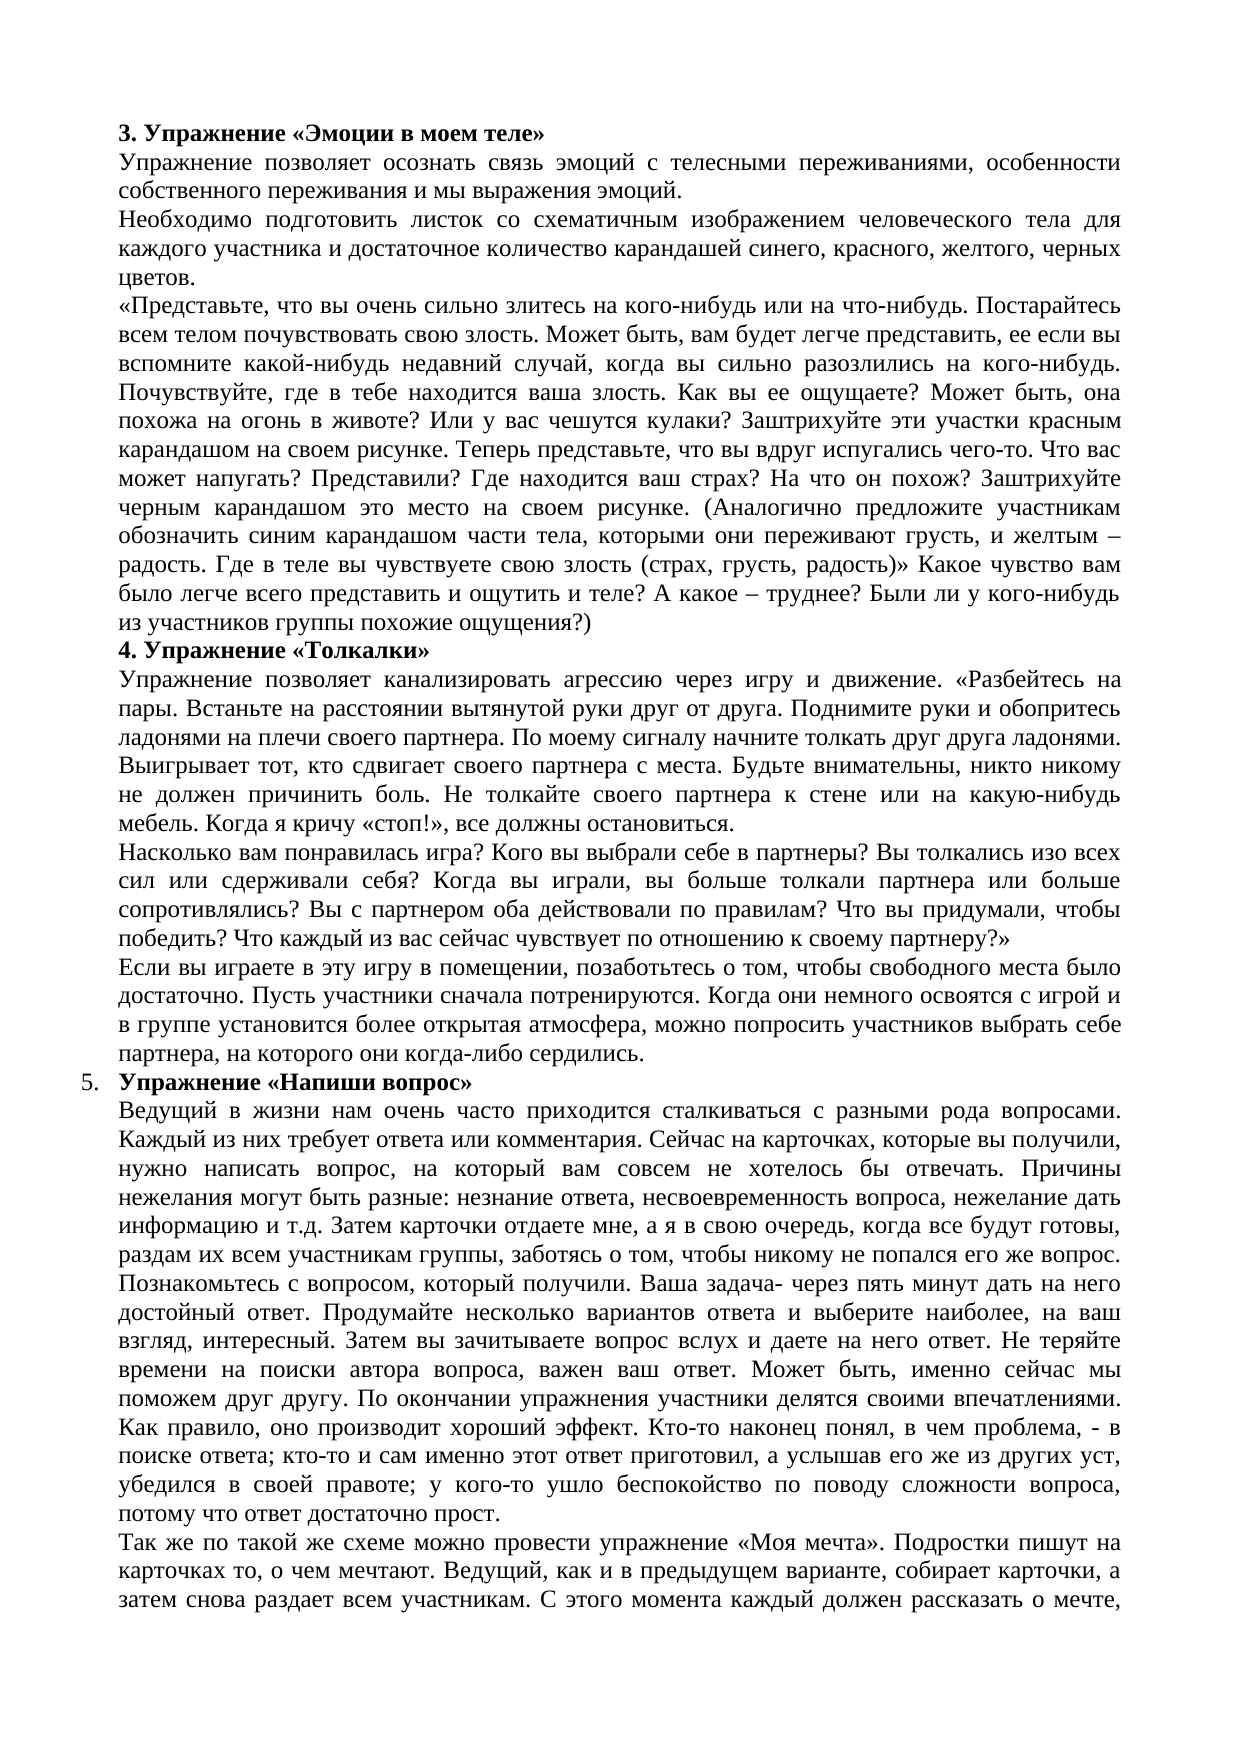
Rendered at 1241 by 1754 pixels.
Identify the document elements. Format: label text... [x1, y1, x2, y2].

list Упражнение «Напиши вопрос» [81, 1067, 1122, 1096]
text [118, 1527, 1122, 1613]
text Упражнение позволяет осознать связь эмоций с телесными переживаниями, особенности собственного переживания и мы выражения эмоций. [118, 147, 1122, 204]
text 3. Упражнение «Эмоции в моем теле» [118, 118, 1122, 147]
text Если вы играете в эту игру в помещении, позаботьтесь о том, чтобы свободного места было достаточно. Пусть участники сначала потренируются. Когда они немного освоятся с игрой и в группе установится более открытая атмосфера, можно попросить участников выбрать себе партнера, на которого они когда-либо сердились. [118, 952, 1122, 1067]
text Необходимо подготовить листок со схематичным изображением человеческого тела для каждого участника и достаточное количество карандашей синего, красного, желтого, черных цветов. [118, 204, 1122, 291]
text Насколько вам понравилась игра? Кого вы выбрали себе в партнеры? Вы толкались изо всех сил или сдерживали себя? Когда вы играли, вы больше толкали партнера или больше сопротивлялись? Вы с партнером оба действовали по правилам? Что вы придумали, чтобы победить? Что каждый из вас сейчас чувствует по отношению к своему партнеру?» [118, 837, 1122, 952]
text 4. Упражнение «Толкалки» [118, 636, 1122, 664]
text Ведущий в жизни нам очень часто приходится сталкиваться с разными рода вопросами. Каждый из них требует ответа или комментария. Сейчас на карточках, которые вы получили, нужно написать вопрос, на который вам совсем не хотелось бы отвечать. Причины нежелания могут быть разные: незнание ответа, несвоевременность вопроса, нежелание дать информацию и т.д. Затем карточки отдаете мне, а я в свою очередь, когда все будут готовы, раздам их всем участникам группы, заботясь о том, чтобы никому не попался его же вопрос. Познакомьтесь с вопросом, который получили. Ваша задача- через пять минут дать на него достойный ответ. Продумайте несколько вариантов ответа и выберите наиболее, на ваш взгляд, интересный. Затем вы зачитываете вопрос вслух и даете на него ответ. Не теряйте времени на поиски автора вопроса, важен ваш ответ. Может быть, именно сейчас мы поможем друг другу. По окончании упражнения участники делятся своими впечатлениями. Как правило, оно производит хороший эффект. Кто-то наконец понял, в чем проблема, - в поиске ответа; кто-то и сам именно этот ответ приготовил, а услышав его же из других уст, убедился в своей правоте; у кого-то ушло беспокойство по поводу сложности вопроса, потому что ответ достаточно прост. [118, 1096, 1122, 1527]
text Упражнение позволяет канализировать агрессию через игру и движение. «Разбейтесь на пары. Встаньте на расстоянии вытянутой руки друг от друга. Поднимите руки и обопритесь ладонями на плечи своего партнера. По моему сигналу начните толкать друг друга ладонями. Выигрывает тот, кто сдвигает своего партнера с места. Будьте внимательны, никто никому не должен причинить боль. Не толкайте своего партнера к стене или на какую-нибудь мебель. Когда я кричу «стоп!», все должны остановиться. [118, 664, 1122, 837]
text «Представьте, что вы очень сильно злитесь на кого-нибудь или на что-нибудь. Постарайтесь всем телом почувствовать свою злость. Может быть, вам будет легче представить, ее если вы вспомните какой-нибудь недавний случай, когда вы сильно разозлились на кого-нибудь. Почувствуйте, где в тебе находится ваша злость. Как вы ее ощущаете? Может быть, она похожа на огонь в животе? Или у вас чешутся кулаки? Заштрихуйте эти участки красным карандашом на своем рисунке. Теперь представьте, что вы вдруг испугались чего-то. Что вас может напугать? Представили? Где находится ваш страх? На что он похож? Заштрихуйте черным карандашом это место на своем рисунке. (Аналогично предложите участникам обозначить синим карандашом части тела, которыми они переживают грусть, и желтым – радость. Где в теле вы чувствуете свою злость (страх, грусть, радость)» Какое чувство вам было легче всего представить и ощутить и теле? А какое – труднее? Были ли у кого-нибудь из участников группы похожие ощущения?) [118, 291, 1122, 636]
